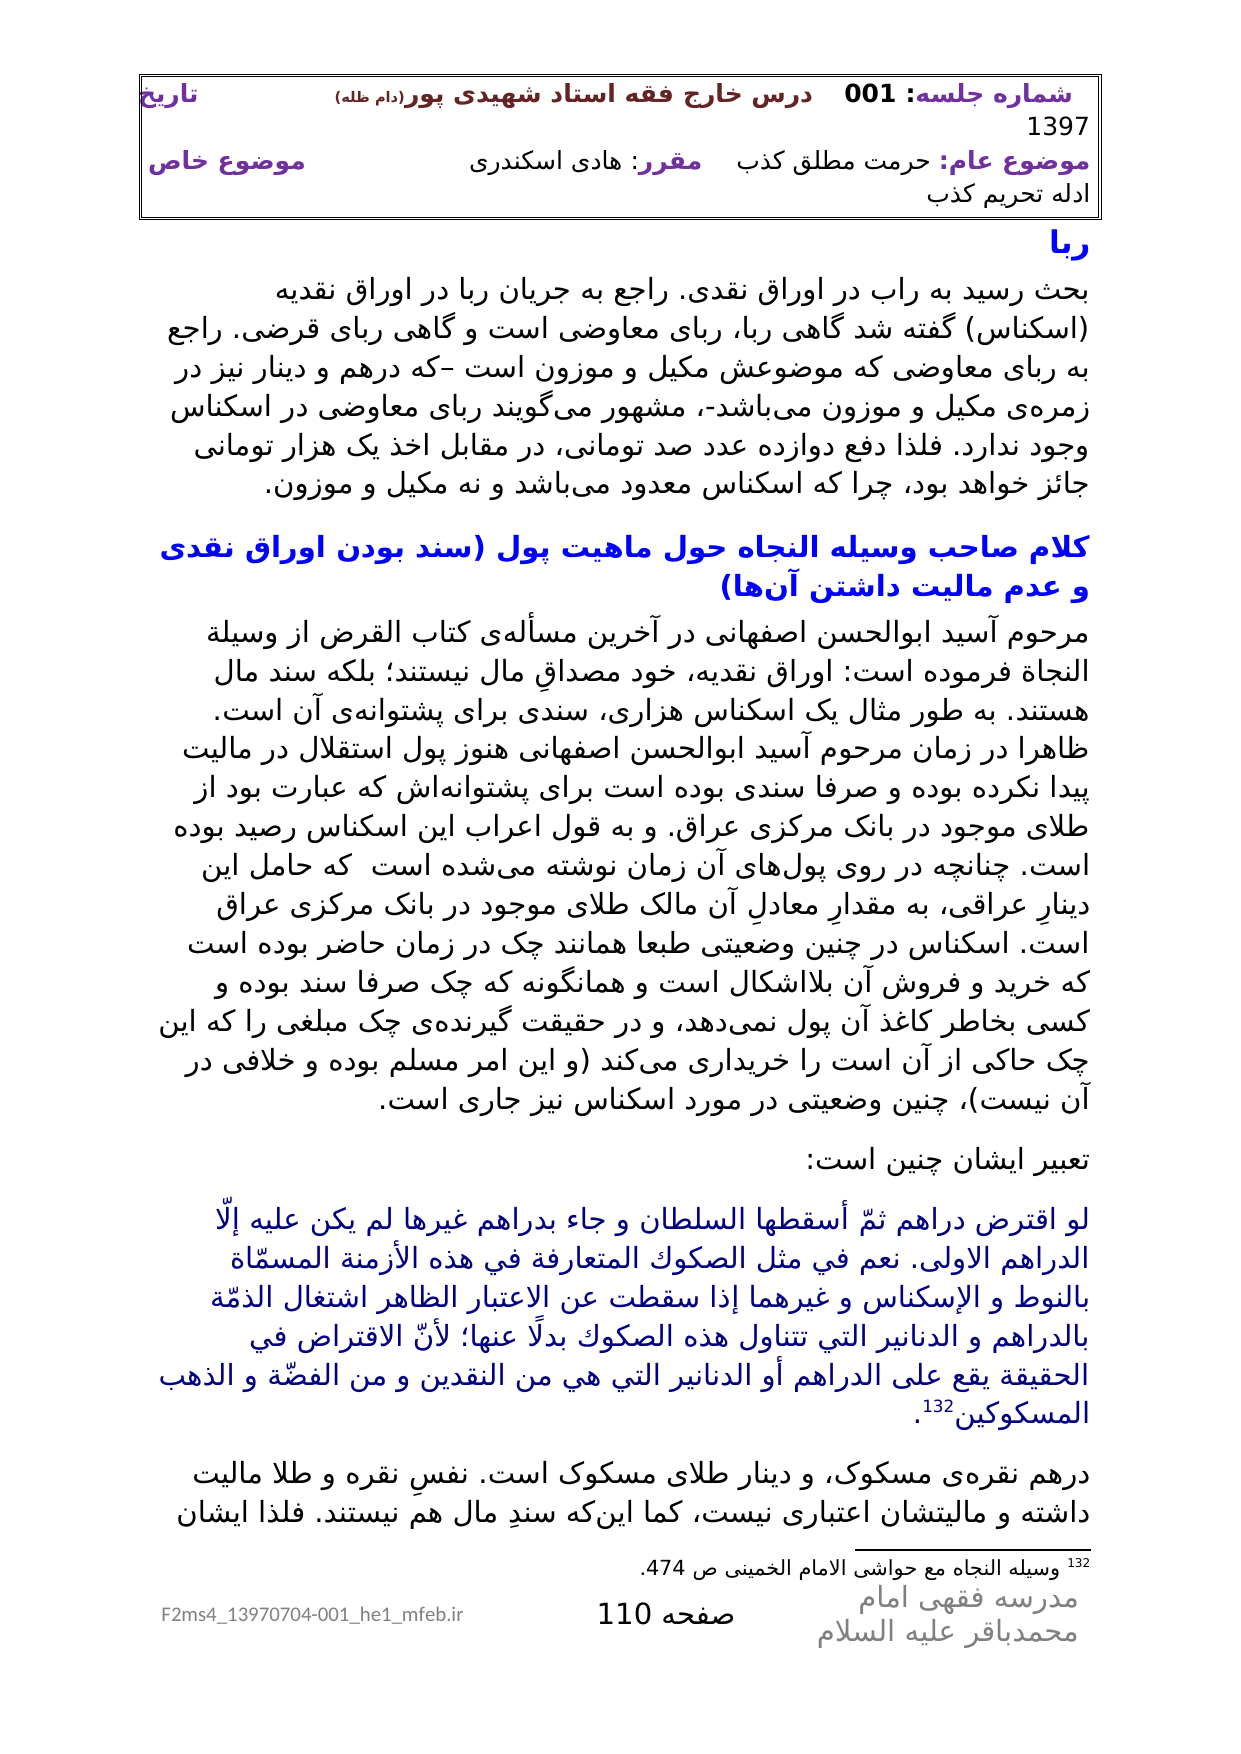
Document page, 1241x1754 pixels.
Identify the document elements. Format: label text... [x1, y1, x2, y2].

text مرحوم آسید ابوالحسن اصفهانی در آخرین مسأله‌ی کتاب القرض از وسیلة النجاة فرموده است: اوراق نقدیه، خود مصداقِ مال نیستند؛‌ بلکه سند مال هستند. به طور مثال یک اسکناس هزاری، سندی برای پشتوانه‌ی آن است. ظاهرا در زمان مرحوم آسید ابوالحسن اصفهانی هنوز پول استقلال در مالیت پیدا نکرده بوده و صرفا سندی بوده است برای پشتوانه‌اش که عبارت بود از طلای موجود در بانک مرکزی عراق. و به قول اعراب این اسکناس رصید بوده است. چنانچه در روی پول‌های آن زمان نوشته می‌شده است که حامل این دینارِ عراقی، به مقدارِ معادلِ آن مالک طلای موجود در بانک مرکزی عراق است. اسکناس در چنین وضعیتی طبعا همانند چک در زمان حاضر بوده است که خرید و فروش آن بلا‌اشکال است و همانگونه که چک صرفا سند بوده و کسی بخاطر کاغذ آن پول نمی‌دهد، و در حقیقت گیرنده‌ی چک مبلغی را که این چک حاکی از آن است را خریداری می‌کند (و این امر مسلم بوده و خلافی در آن نیست)، چنین وضعیتی در مورد اسکناس نیز جاری است. [150, 615, 1090, 1116]
text تعبیر ایشان چنین است: [150, 1142, 1090, 1176]
subtitle ربا [150, 224, 1090, 260]
text بحث رسید به راب در اوراق نقدی. راجع به جریان ربا در اوراق نقدیه (اسکناس) گفته شد گاهی ربا، ربای معاوضی است و گاهی ربای قرضی. راجع به ربای معاوضی که موضوعش مکیل و موزون است –که درهم و دینار نیز در زمره‌ی مکیل و موزون می‌باشد-، مشهور می‌گویند ربای معاوضی در اسکناس وجود ندارد. فلذا دفع دوازده عدد صد تومانی، در مقابل اخذ یک هزار تومانی جائز خواهد بود، چرا که اسکناس معدود می‌باشد و نه مکیل و موزون. [150, 272, 1090, 501]
subtitle کلام صاحب وسیله النجاه حول ماهیت پول (سند بودن اوراق نقدی و عدم مالیت داشتن آن‌ها) [150, 531, 1090, 604]
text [150, 1457, 1090, 1529]
text لو اقترض دراهم ثمّ أسقطها السلطان و جاء بدراهم غيرها لم يكن عليه إلّا الدراهم الاولى. نعم في مثل الصكوك المتعارفة في هذه الأزمنة المسمّاة بالنوط و الإسكناس و غيرهما إذا سقطت عن الاعتبار الظاهر اشتغال الذمّة بالدراهم و الدنانير التي تتناول هذه الصكوك بدلًا عنها؛ لأنّ الاقتراض في الحقيقة يقع على الدراهم أو الدنانير التي هي من النقدين و من الفضّة و الذهب المسكوكين. [150, 1202, 1090, 1431]
